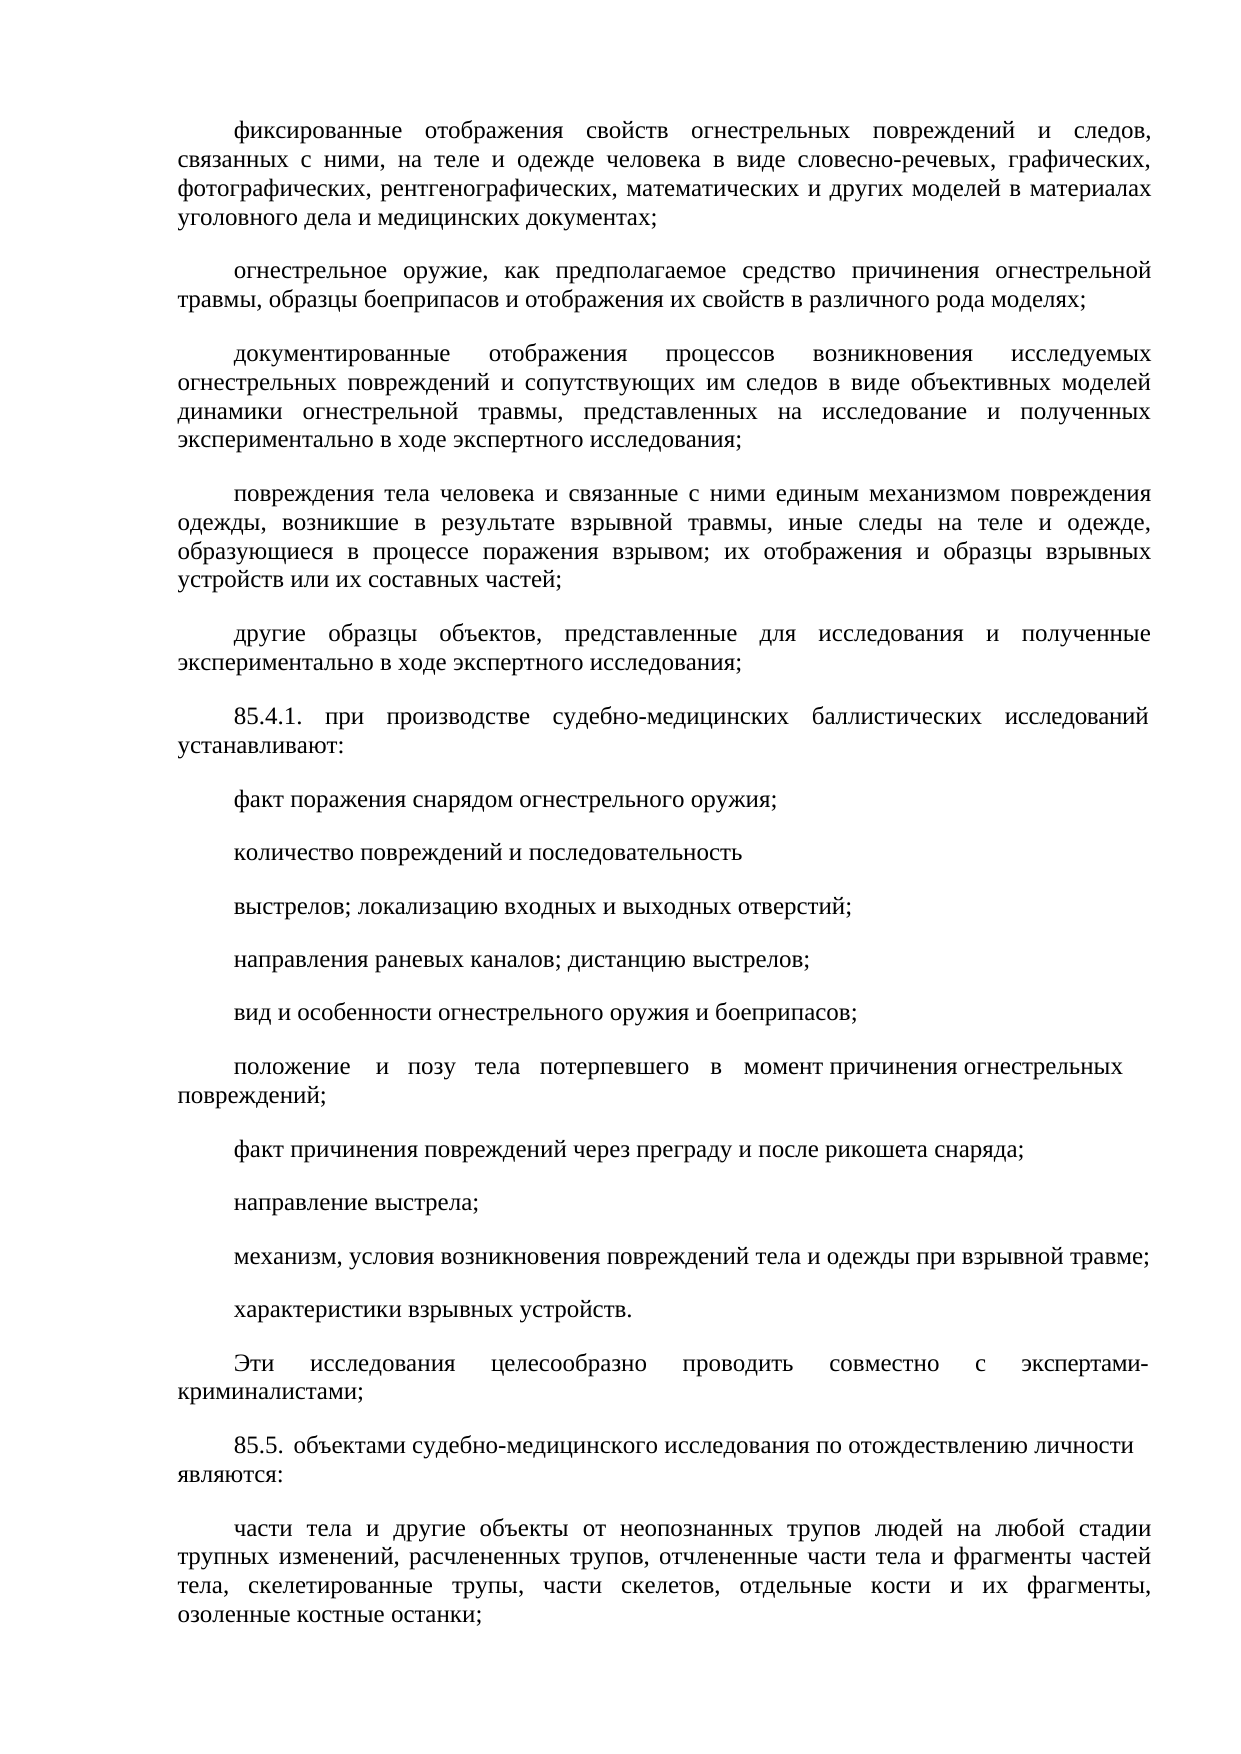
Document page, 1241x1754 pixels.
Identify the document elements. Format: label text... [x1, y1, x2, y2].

text огнестрельное оружие, как предполагаемое средство причинения огнестрельной травмы, образцы боеприпасов и отображения их свойств в различного рода моделях; [177, 256, 1152, 313]
text положение и позу тела потерпевшего в момент причинения огнестрельных повреждений; [177, 1051, 1152, 1109]
text факт причинения повреждений через преграду и после рикошета снаряда; направление выстрела; [233, 1134, 1026, 1216]
text повреждения тела человека и связанные с ними единым механизмом повреждения одежды, возникшие в результате взрывной травмы, иные следы на теле и одежде, образующиеся в процессе поражения взрывом; их отображения и образцы взрывных устройств или их составных частей; [177, 478, 1152, 593]
list объектами судебно-медицинского исследования по отождествлению личности являются: [177, 1430, 1152, 1488]
text документированные отображения процессов возникновения исследуемых огнестрельных повреждений и сопутствующих им следов в виде объективных моделей динамики огнестрельной травмы, представленных на исследование и полученных экспериментально в ходе экспертного исследования; [177, 338, 1152, 453]
text другие образцы объектов, представленные для исследования и полученные экспериментально в ходе экспертного исследования; [177, 618, 1152, 676]
text Эти исследования целесообразно проводить совместно с экспертами- криминалистами; [177, 1348, 1152, 1405]
text механизм, условия возникновения повреждений тела и одежды при взрывной травме; характеристики взрывных устройств. [233, 1241, 1152, 1323]
text фиксированные отображения свойств огнестрельных повреждений и следов, связанных с ними, на теле и одежде человека в виде словесно-речевых, графических, фотографических, рентгенографических, математических и других моделей в материалах уголовного дела и медицинских документах; [177, 115, 1152, 230]
text части тела и другие объекты от неопознанных трупов людей на любой стадии трупных изменений, расчлененных трупов, отчлененные части тела и фрагменты частей тела, скелетированные трупы, части скелетов, отдельные кости и их фрагменты, озоленные костные останки; [177, 1513, 1152, 1628]
text факт поражения снарядом огнестрельного оружия; количество повреждений и последовательность выстрелов; локализацию входных и выходных отверстий; направления раневых каналов; дистанцию выстрелов; [233, 784, 867, 973]
text вид и особенности огнестрельного оружия и боеприпасов; [233, 998, 1165, 1026]
list при производстве судебно-медицинских баллистических исследований устанавливают: [177, 701, 1152, 758]
